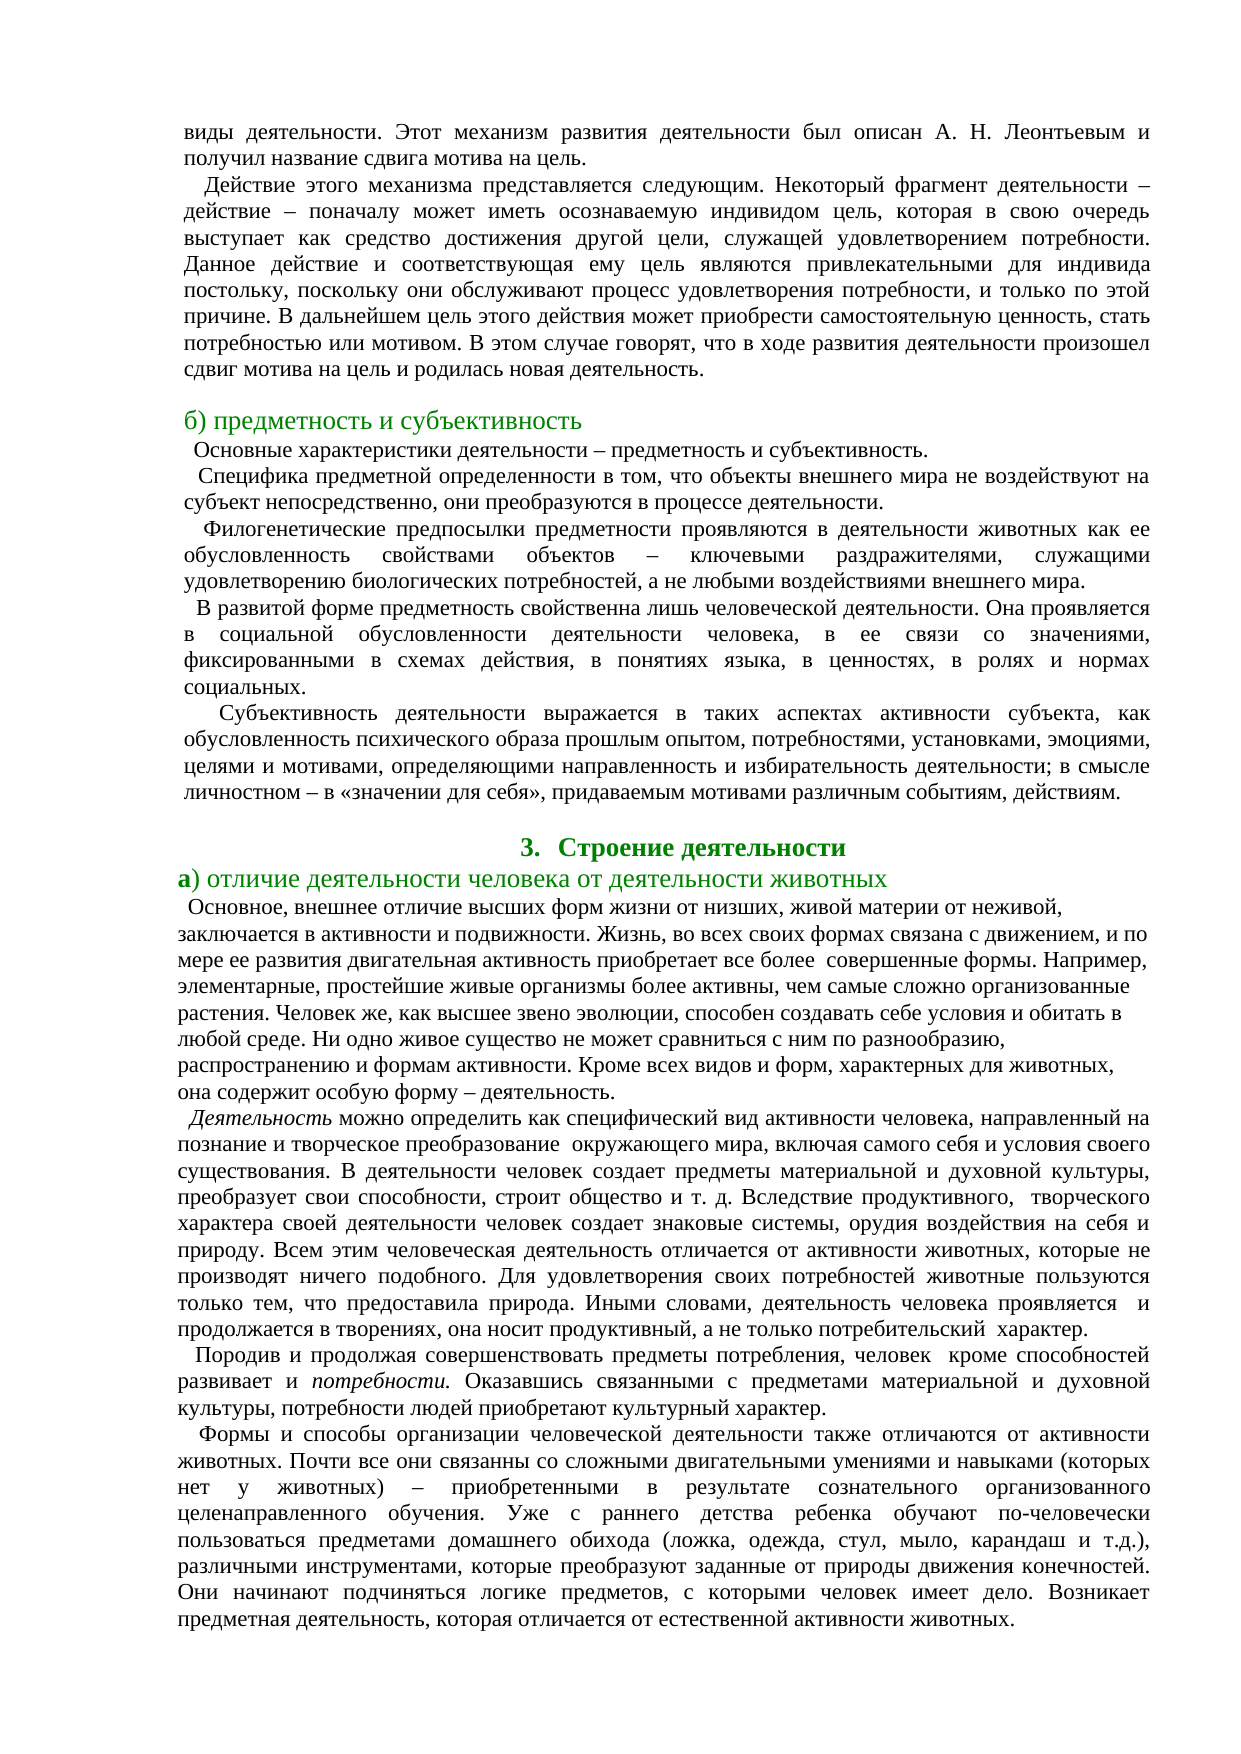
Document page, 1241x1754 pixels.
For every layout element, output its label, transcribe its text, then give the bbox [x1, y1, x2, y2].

text а) отличие деятельности человека от деятельности животных [177, 862, 1152, 893]
text Основные характеристики деятельности – предметность и субъективность. [183, 436, 1152, 462]
text В развитой форме предметность свойственна лишь человеческой деятельности. Она проявляется в социальной обусловленности деятельности человека, в ее связи со значениями, фиксированными в схемах действия, в понятиях языка, в ценностях, в ролях и нормах социальных. [183, 594, 1152, 699]
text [183, 118, 1152, 171]
text Деятельность можно определить как специфический вид активности человека, направленный на познание и творческое преобразование окружающего мира, включая самого себя и условия своего существования. В деятельности человек создает предметы материальной и духовной культуры, преобразует свои способности, строит общество и т. д. Вследствие продуктивного, творческого характера своей деятельности человек создает знаковые системы, орудия воздействия на себя и природу. Всем этим человеческая деятельность отличается от активности животных, которые не производят ничего подобного. Для удовлетворения своих потребностей животные пользуются только тем, что предоставила природа. Иными словами, деятельность человека проявляется и продолжается в творениях, она носит продуктивный, а не только потребительский характер. [177, 1104, 1152, 1341]
text Специфика предметной определенности в том, что объекты внешнего мира не воздействуют на субъект непосредственно, они преобразуются в процессе деятельности. [183, 462, 1152, 515]
text б) предметность и субъективность [177, 404, 1152, 436]
text Субъективность деятельности выражается в таких аспектах активности субъекта, как обусловленность психического образа прошлым опытом, потребностями, установками, эмоциями, целями и мотивами, определяющими направленность и избирательность деятельности; в смысле личностном – в «значении для себя», придаваемым мотивами различным событиям, действиям. [183, 699, 1152, 804]
text Породив и продолжая совершенствовать предметы потребления, человек кроме способностей развивает и потребности. Оказавшись связанными с предметами материальной и духовной культуры, потребности людей приобретают культурный характер. [177, 1341, 1152, 1420]
text Действие этого механизма представляется следующим. Некоторый фрагмент деятельности – действие – поначалу может иметь осознаваемую индивидом цель, которая в свою очередь выступает как средство достижения другой цели, служащей удовлетворением потребности. Данное действие и соответствующая ему цель являются привлекательными для индивида постольку, поскольку они обслуживают процесс удовлетворения потребности, и только по этой причине. В дальнейшем цель этого действия может приобрести самостоятельную ценность, стать потребностью или мотивом. В этом случае говорят, что в ходе развития деятельности произошел сдвиг мотива на цель и родилась новая деятельность. [183, 171, 1152, 382]
text Формы и способы организации человеческой деятельности также отличаются от активности животных. Почти все они связанны со сложными двигательными умениями и навыками (которых нет у животных) – приобретенными в результате сознательного организованного целенаправленного обучения. Уже с раннего детства ребенка обучают по-человечески пользоваться предметами домашнего обихода (ложка, одежда, стул, мыло, карандаш и т.д.), различными инструментами, которые преобразуют заданные от природы движения конечностей. Они начинают подчиняться логике предметов, с которыми человек имеет дело. Возникает предметная деятельность, которая отличается от естественной активности животных. [177, 1420, 1152, 1631]
text Филогенетические предпосылки предметности проявляются в деятельности животных как ее обусловленность свойствами объектов – ключевыми раздражителями, служащими удовлетворению биологических потребностей, а не любыми воздействиями внешнего мира. [183, 515, 1152, 594]
list Строение деятельности [215, 831, 1152, 862]
text Основное, внешнее отличие высших форм жизни от низших, живой материи от неживой, заключается в активности и подвижности. Жизнь, во всех своих формах связана с движением, и по мере ее развития двигательная активность приобретает все более совершенные формы. Например, элементарные, простейшие живые организмы более активны, чем самые сложно организованные растения. Человек же, как высшее звено эволюции, способен создавать себе условия и обитать в любой среде. Ни одно живое существо не может сравниться с ним по разнообразию, распространению и формам активности. Кроме всех видов и форм, характерных для животных, она содержит особую форму – деятельность. [177, 893, 1152, 1104]
